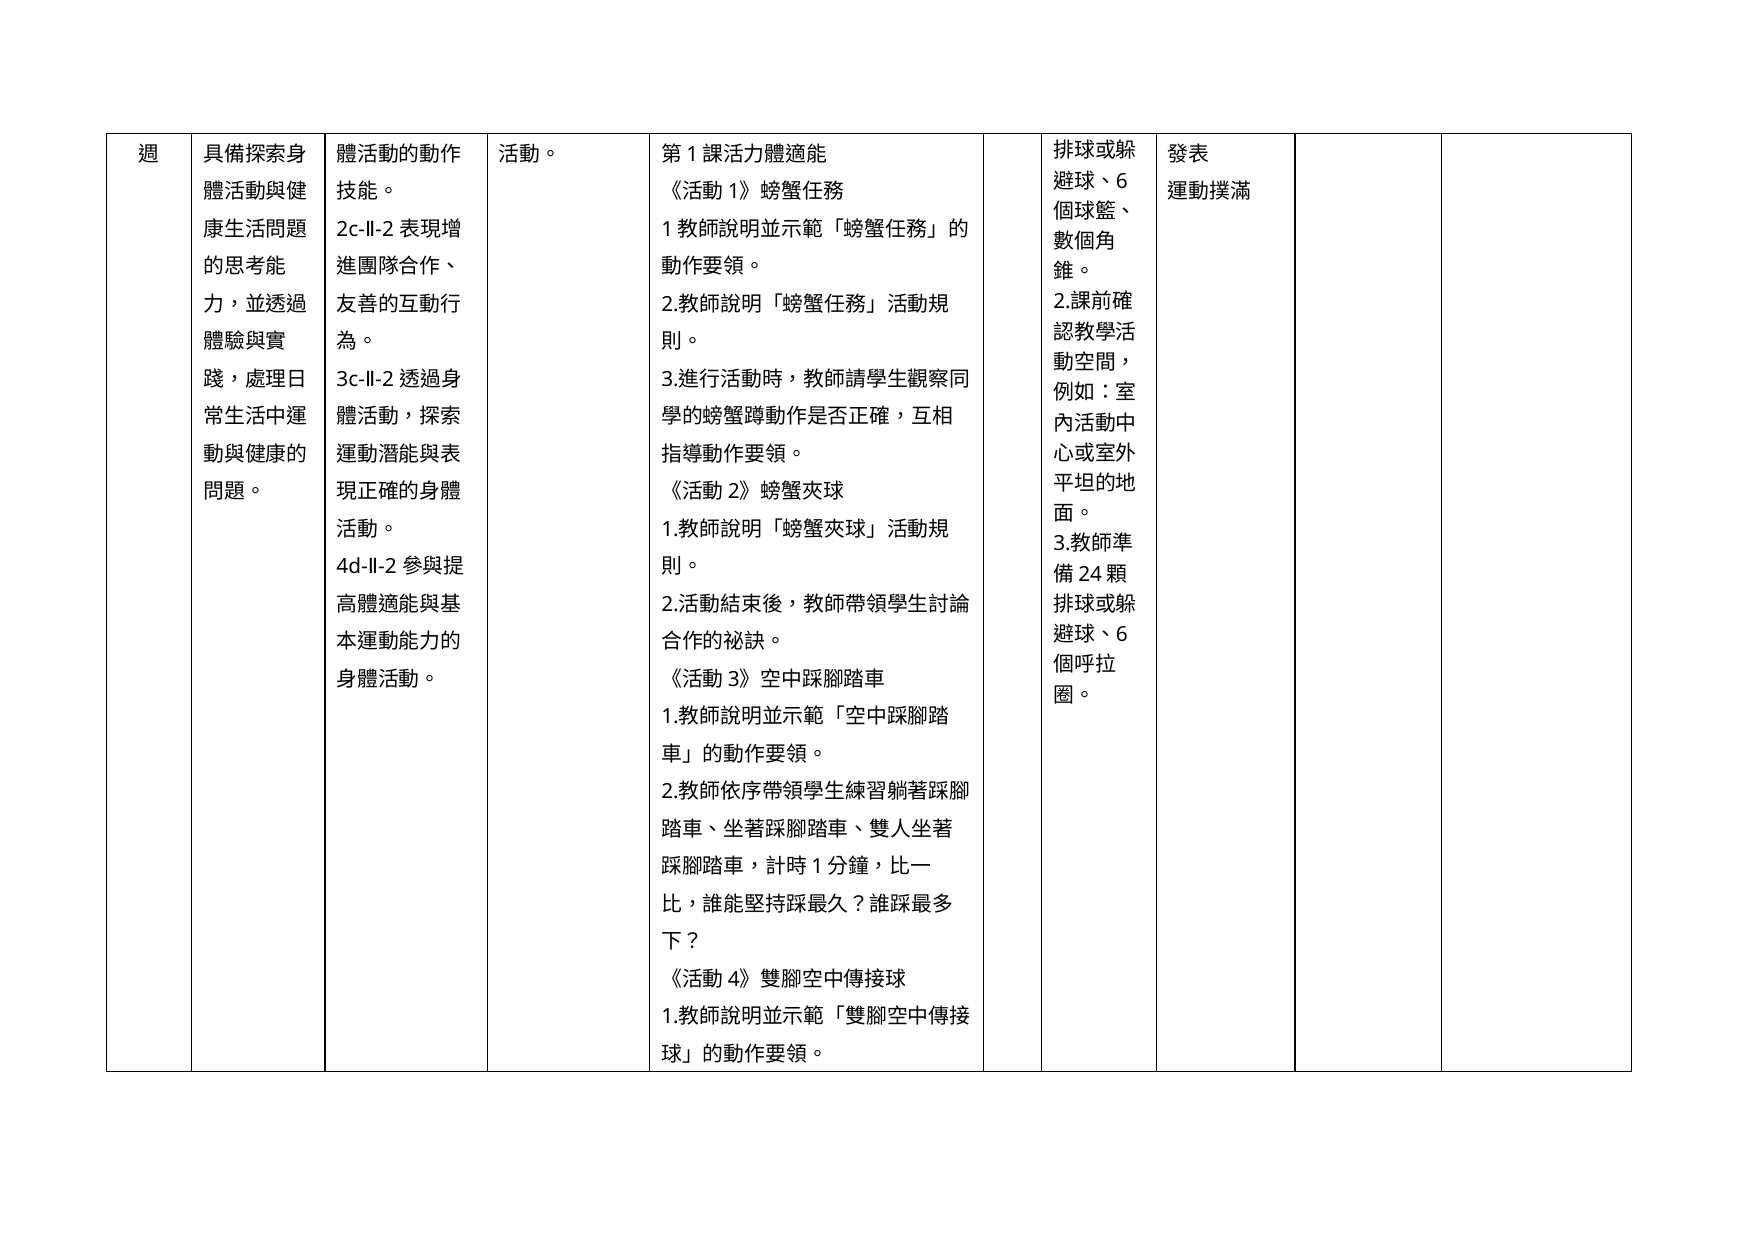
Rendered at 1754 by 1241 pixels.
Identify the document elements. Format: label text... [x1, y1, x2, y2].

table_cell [192, 134, 324, 1071]
table_cell 第十三週 [107, 134, 191, 1071]
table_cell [650, 134, 983, 1071]
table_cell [326, 134, 487, 1071]
table_cell 操作 發表 運動撲滿 [1157, 134, 1294, 1071]
table_cell [1442, 134, 1631, 1071]
table_cell 3 [984, 134, 1041, 1071]
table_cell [1042, 134, 1156, 1071]
table_cell Ab-Ⅱ-1 體適能活動。 [488, 134, 649, 1071]
table_cell [1296, 134, 1441, 1071]
